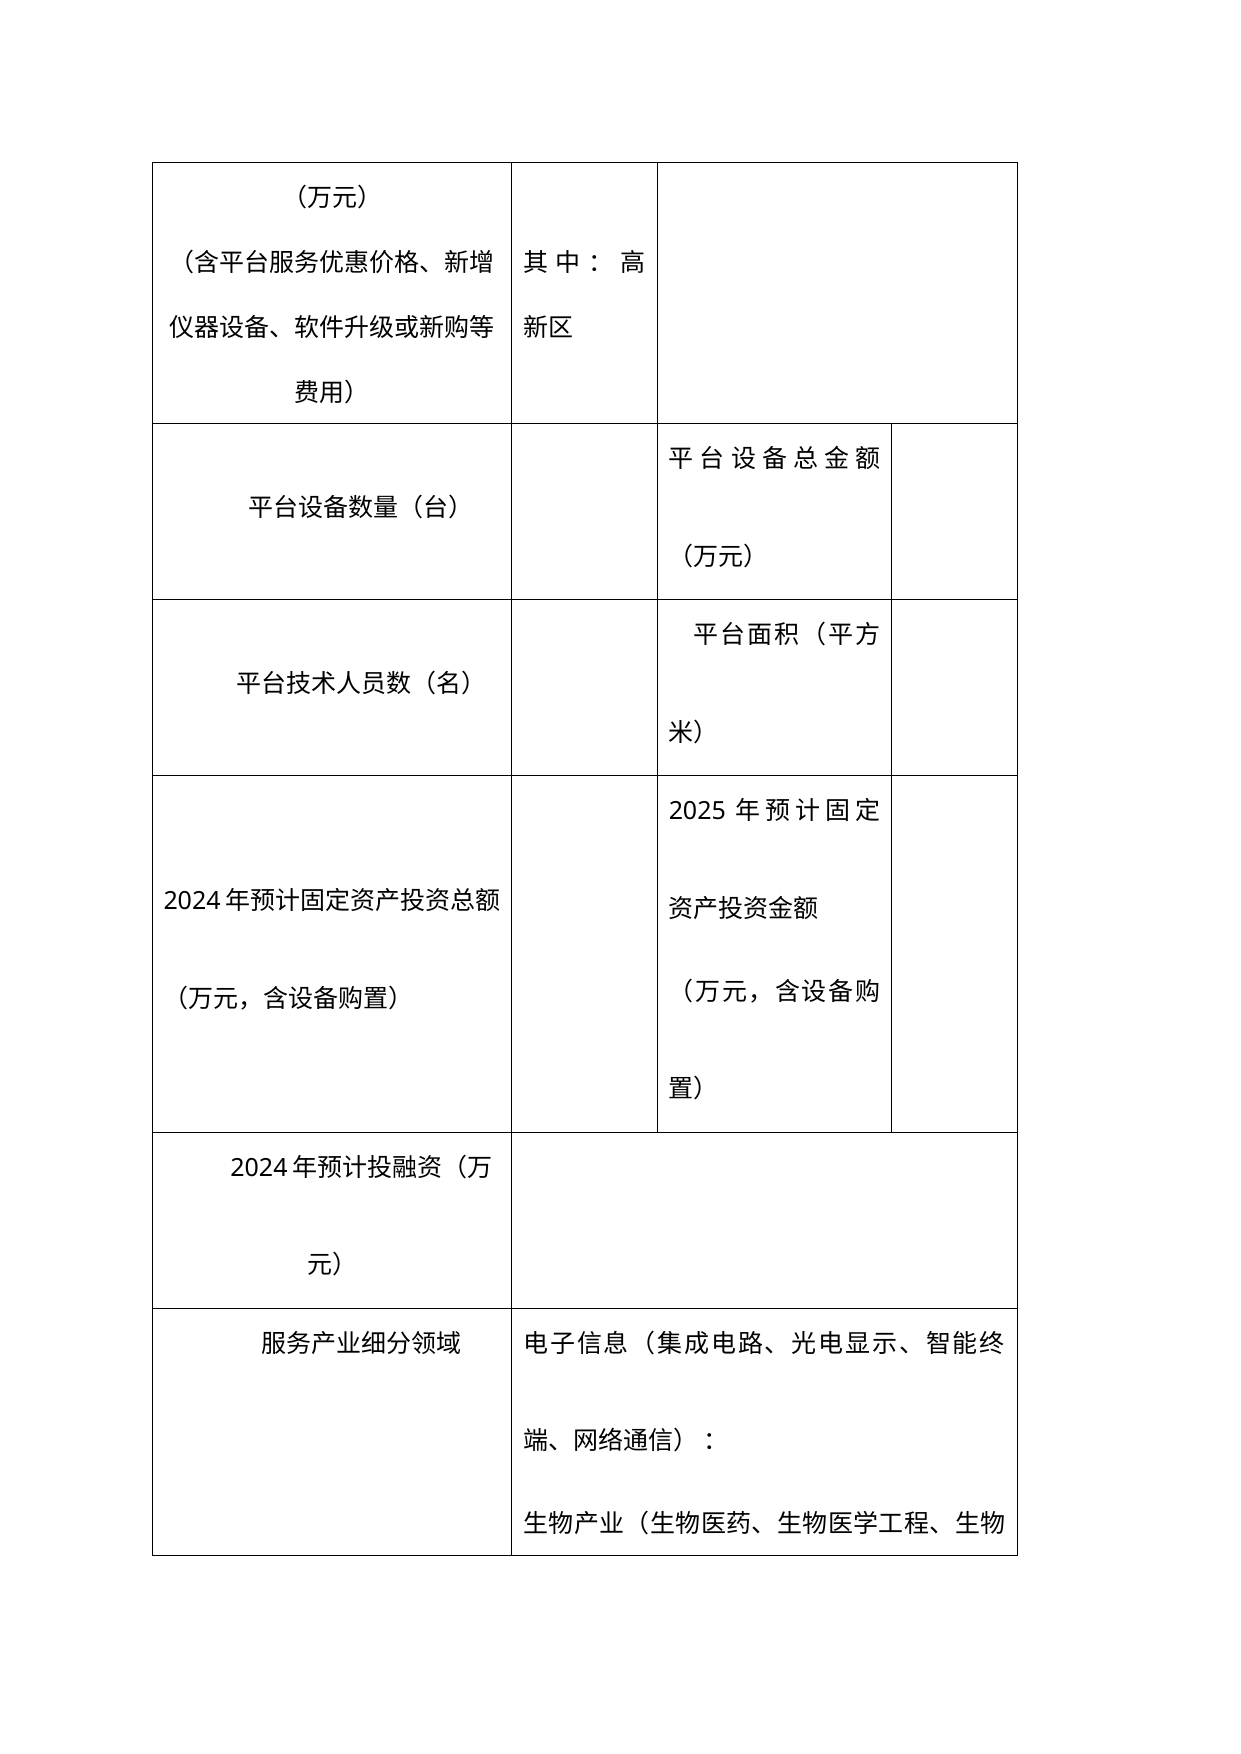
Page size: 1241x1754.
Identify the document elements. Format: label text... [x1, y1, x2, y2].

table_cell 2024年预计投融资（万元） [153, 1133, 511, 1308]
table_cell 服务产业细分领域 [153, 1309, 511, 1554]
table_cell 平台技术人员数（名） [153, 600, 511, 775]
table_cell [658, 163, 1017, 423]
table_cell [892, 600, 1017, 775]
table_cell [153, 163, 511, 423]
table_cell [512, 424, 657, 599]
table_cell [512, 600, 657, 775]
table_cell [892, 424, 1017, 599]
table_cell 2025年预计固定资产投资金额 （万元，含设备购置） [658, 776, 891, 1132]
table_cell 平台面积（平方米） [658, 600, 891, 775]
table_cell 2024年预计固定资产投资总额（万元，含设备购置） [153, 776, 511, 1132]
table_cell 平台设备总金额（万元） [658, 424, 891, 599]
table_cell 其中：高新区 [512, 163, 657, 423]
table_cell [892, 776, 1017, 1132]
table_cell [512, 776, 657, 1132]
table_cell [512, 1133, 1017, 1308]
table_cell 平台设备数量（台） [153, 424, 511, 599]
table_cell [512, 1309, 1017, 1554]
